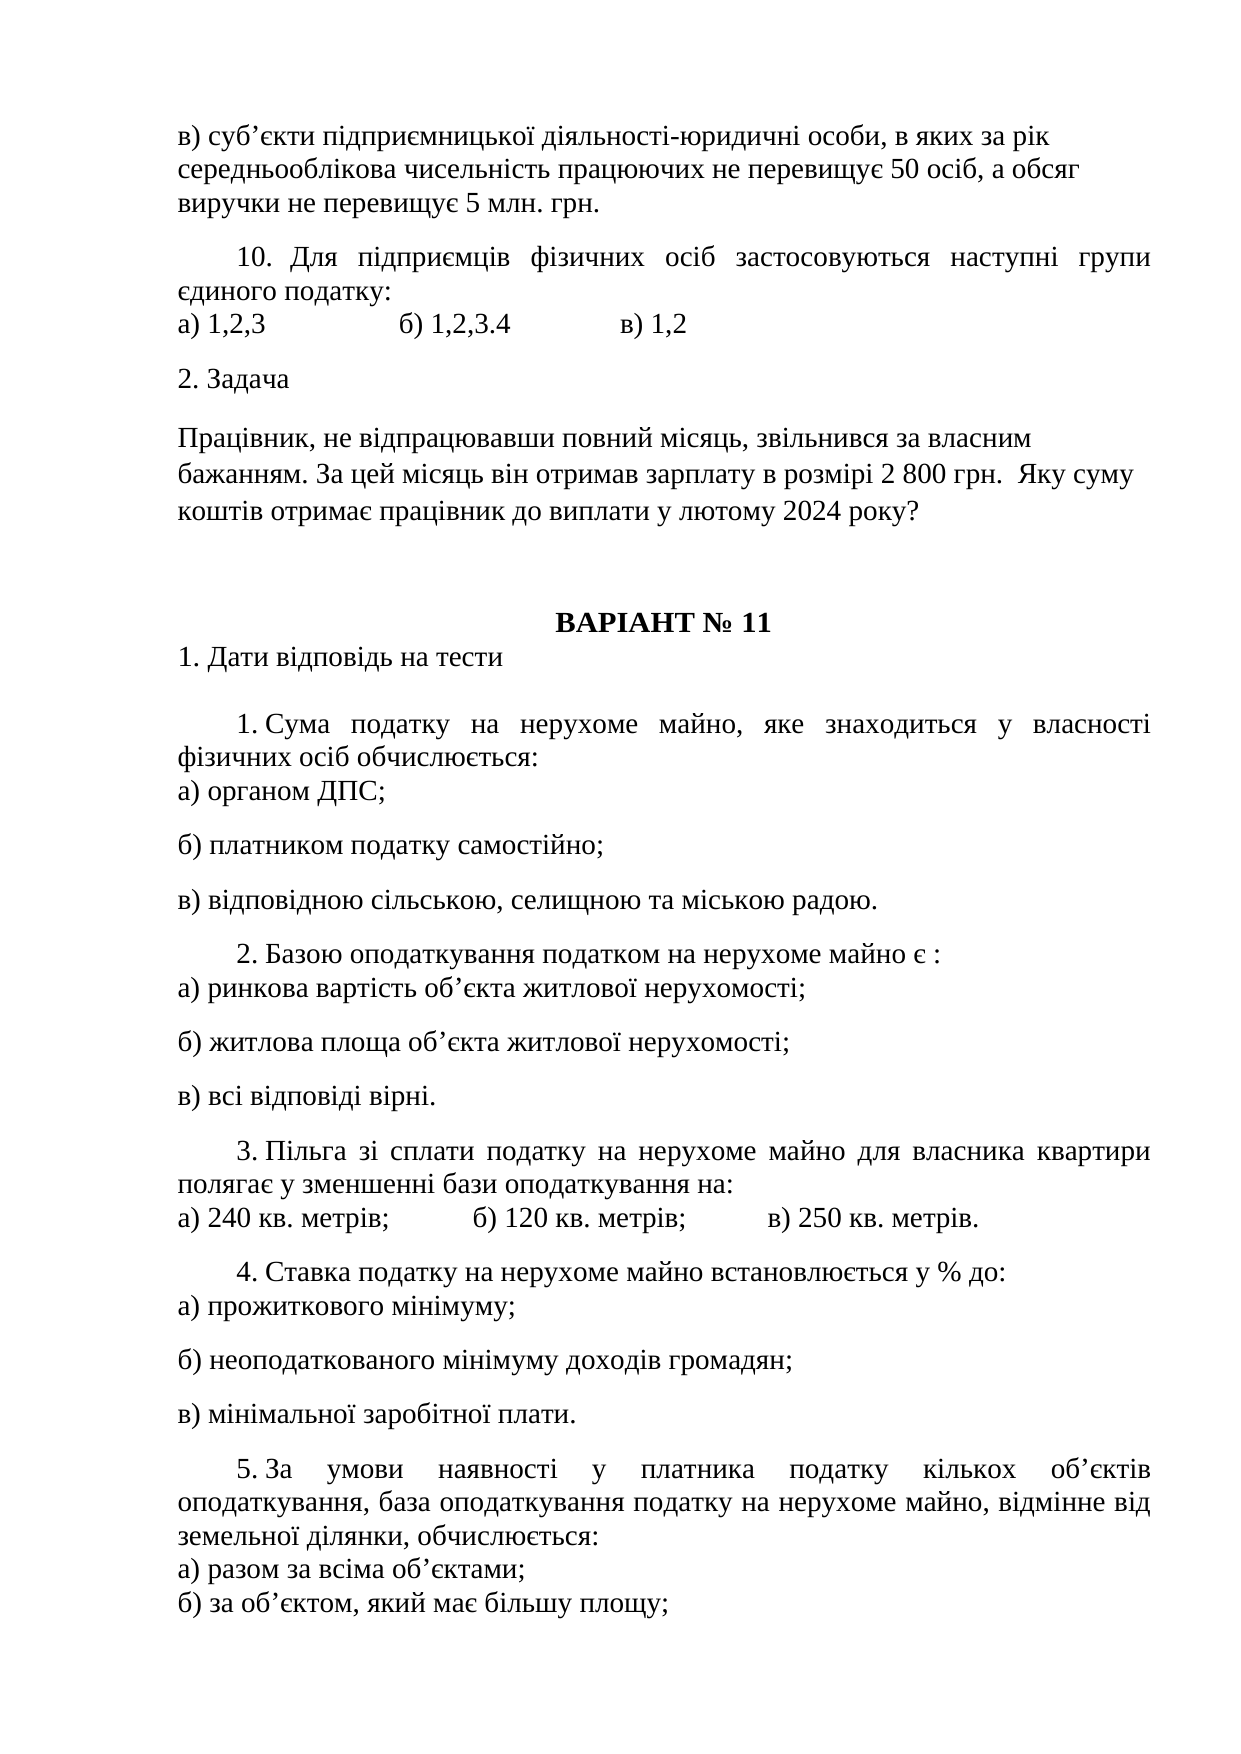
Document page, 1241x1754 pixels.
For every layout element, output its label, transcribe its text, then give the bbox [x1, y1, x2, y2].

list Базою оподаткування податком на нерухоме майно є : [177, 936, 1152, 970]
list Сума податку на нерухоме майно, яке знаходиться у власності фізичних осіб обчислюється: [177, 706, 1152, 773]
text в) відповідною сільською, селищною та міською радою. [177, 882, 1152, 915]
text а) ринкова вартість об’єкта житлової нерухомості; [177, 970, 1152, 1003]
list Пільга зі сплати податку на нерухоме майно для власника квартири полягає у зменшенні бази оподаткування на: [177, 1133, 1152, 1200]
list Для підприємців фізичних осіб застосовуються наступні групи єдиного податку: [177, 239, 1152, 307]
text б) платником податку самостійно; [177, 827, 1152, 861]
text а) разом за всіма об’єктами; [177, 1552, 1152, 1585]
text ВАРІАНТ № 11 [401, 605, 926, 638]
text а) 240 кв. метрів; б) 120 кв. метрів; в) 250 кв. метрів. [177, 1200, 1152, 1233]
text 2. Задача [177, 361, 1152, 394]
list За умови наявності у платника податку кількох об’єктів оподаткування, база оподаткування податку на нерухоме майно, відмінне від земельної ділянки, обчислюється: [177, 1451, 1152, 1552]
text а) 1,2,3 б) 1,2,3.4 в) 1,2 [177, 307, 1152, 340]
text б) неоподаткованого мінімуму доходів громадян; [177, 1342, 1152, 1376]
text Працівник, не відпрацювавши повний місяць, звільнився за власним бажанням. За цей місяць він отримав зарплату в розмірі 2 800 грн. Яку суму коштів отримає працівник до виплати у лютому 2024 року? [177, 420, 1152, 526]
text в) мінімальної заробітної плати. [177, 1397, 1152, 1430]
list Ставка податку на нерухоме майно встановлюється у % до: [177, 1254, 1152, 1288]
text б) житлова площа об’єкта житлової нерухомості; [177, 1024, 1152, 1058]
text а) органом ДПС; [177, 773, 1152, 807]
text б) за об’єктом, який має більшу площу; [177, 1585, 1152, 1619]
text 1. Дати відповідь на тести [177, 639, 926, 672]
text в) всі відповіді вірні. [177, 1078, 1152, 1112]
text а) прожиткового мінімуму; [177, 1288, 1152, 1321]
text в) суб’єкти підприємницької діяльності-юридичні особи, в яких за рік середньооблікова чисельність працюючих не перевищує 50 осіб, а обсяг виручки не перевищує 5 млн. грн. [177, 118, 1152, 219]
